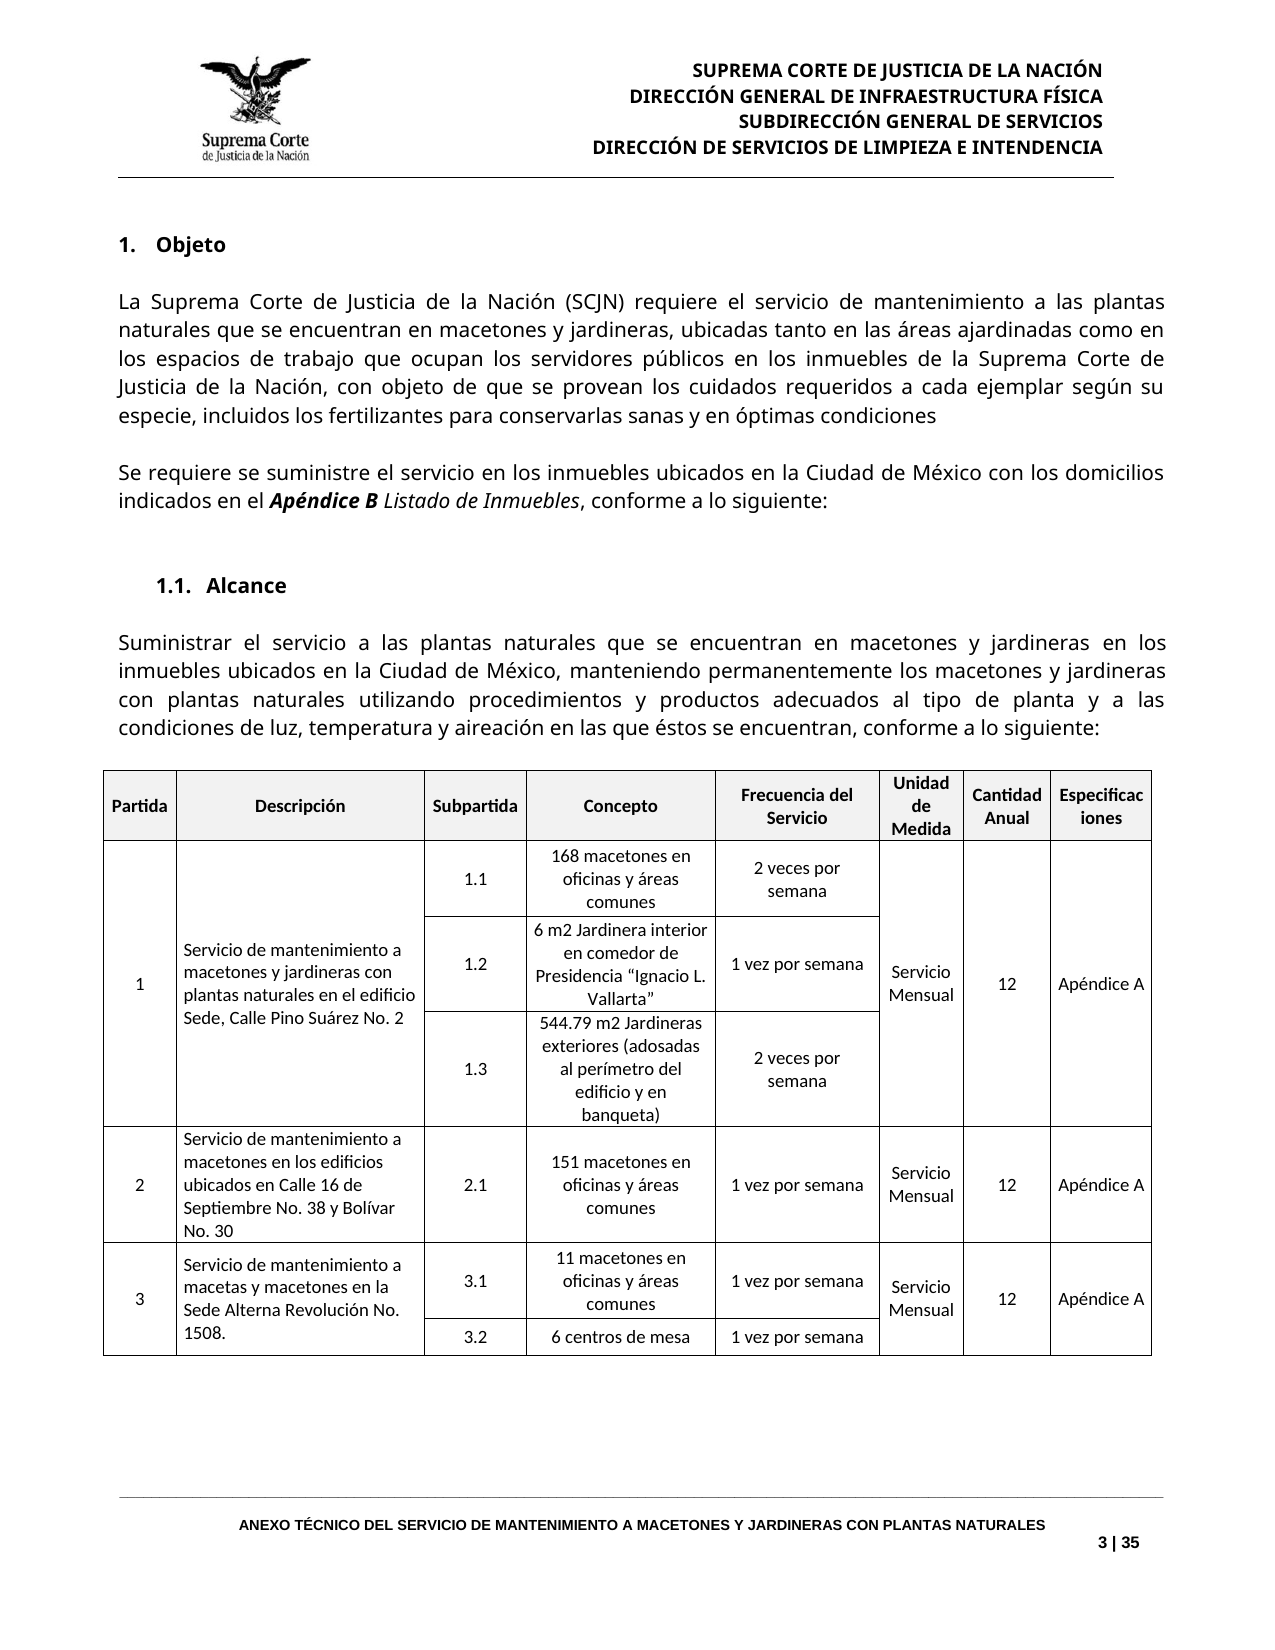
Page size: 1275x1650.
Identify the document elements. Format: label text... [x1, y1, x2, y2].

table_cell 1 [104, 841, 176, 1126]
table_header Especificaciones [1051, 771, 1151, 840]
table_cell Servicio de mantenimiento a macetones en los edificios ubicados en Calle 16 de Septiembre No. 38 y Bolívar No. 30 [177, 1127, 424, 1242]
table_cell 2 veces por semana [716, 1012, 879, 1126]
text La Suprema Corte de Justicia de la Nación (SCJN) requiere el servicio de mantenimiento a las plantas naturales que se encuentran en macetones y jardineras, ubicadas tanto en las áreas ajardinadas como en los espacios de trabajo que ocupan los servidores públicos en los inmuebles de la Suprema Corte de Justicia de la Nación, con objeto de que se provean los cuidados requeridos a cada ejemplar según su especie, incluidos los fertilizantes para conservarlas sanas y en óptimas condiciones [118, 287, 1167, 429]
table_header Subpartida [425, 771, 526, 840]
table_cell 12 [964, 1243, 1050, 1354]
table_header Frecuencia del Servicio [716, 771, 879, 840]
table_cell 1 vez por semana [716, 1319, 879, 1354]
table_cell Servicio de mantenimiento a macetones y jardineras con plantas naturales en el edificio Sede, Calle Pino Suárez No. 2 [177, 841, 424, 1126]
table_header Concepto [527, 771, 715, 840]
table_cell 12 [964, 1127, 1050, 1242]
table_cell 1.1 [425, 841, 526, 916]
table_cell 2.1 [425, 1127, 526, 1242]
table_cell Servicio Mensual [880, 1127, 963, 1242]
text Suministrar el servicio a las plantas naturales que se encuentran en macetones y jardineras en los inmuebles ubicados en la Ciudad de México, manteniendo permanentemente los macetones y jardineras con plantas naturales utilizando procedimientos y productos adecuados al tipo de planta y a las condiciones de luz, temperatura y aireación en las que éstos se encuentran, conforme a lo siguiente: [118, 628, 1167, 742]
table_cell Servicio Mensual [880, 841, 963, 1126]
table_cell 1 vez por semana [716, 917, 879, 1011]
table_cell 1 vez por semana [716, 1243, 879, 1318]
table_cell 3.1 [425, 1243, 526, 1318]
table_cell 6 centros de mesa [527, 1319, 715, 1354]
table_cell 1.2 [425, 917, 526, 1011]
table_header Unidad de Medida [880, 771, 963, 840]
table_cell 151 macetones en oficinas y áreas comunes [527, 1127, 715, 1242]
table_header Descripción [177, 771, 424, 840]
table_cell 2 [104, 1127, 176, 1242]
table_cell 12 [964, 841, 1050, 1126]
text Se requiere se suministre el servicio en los inmuebles ubicados en la Ciudad de México con los domicilios indicados en el Apéndice B Listado de Inmuebles, conforme a lo siguiente: [118, 458, 1167, 514]
table_cell 2 veces por semana [716, 841, 879, 916]
table_cell 168 macetones en oficinas y áreas comunes [527, 841, 715, 916]
table_header Partida [104, 771, 176, 840]
table_cell 544.79 m2 Jardineras exteriores (adosadas al perímetro del edificio y en banqueta) [527, 1012, 715, 1126]
table_cell 6 m2 Jardinera interior en comedor de Presidencia “Ignacio L. Vallarta” [527, 917, 715, 1011]
table_cell 3.2 [425, 1319, 526, 1354]
table_cell 11 macetones en oficinas y áreas comunes [527, 1243, 715, 1318]
picture [191, 33, 317, 171]
list Objeto [118, 230, 1162, 258]
table_cell Servicio de mantenimiento a macetas y macetones en la Sede Alterna Revolución No. 1508. [177, 1243, 424, 1354]
table_header Cantidad Anual [964, 771, 1050, 840]
table_cell 1.3 [425, 1012, 526, 1126]
text Alcance [156, 571, 1167, 600]
table_cell 3 [104, 1243, 176, 1354]
table_cell 1 vez por semana [716, 1127, 879, 1242]
table_cell Apéndice A [1051, 1127, 1151, 1242]
table_cell Apéndice A [1051, 1243, 1151, 1354]
table_cell Apéndice A [1051, 841, 1151, 1126]
table_cell Servicio Mensual [880, 1243, 963, 1354]
